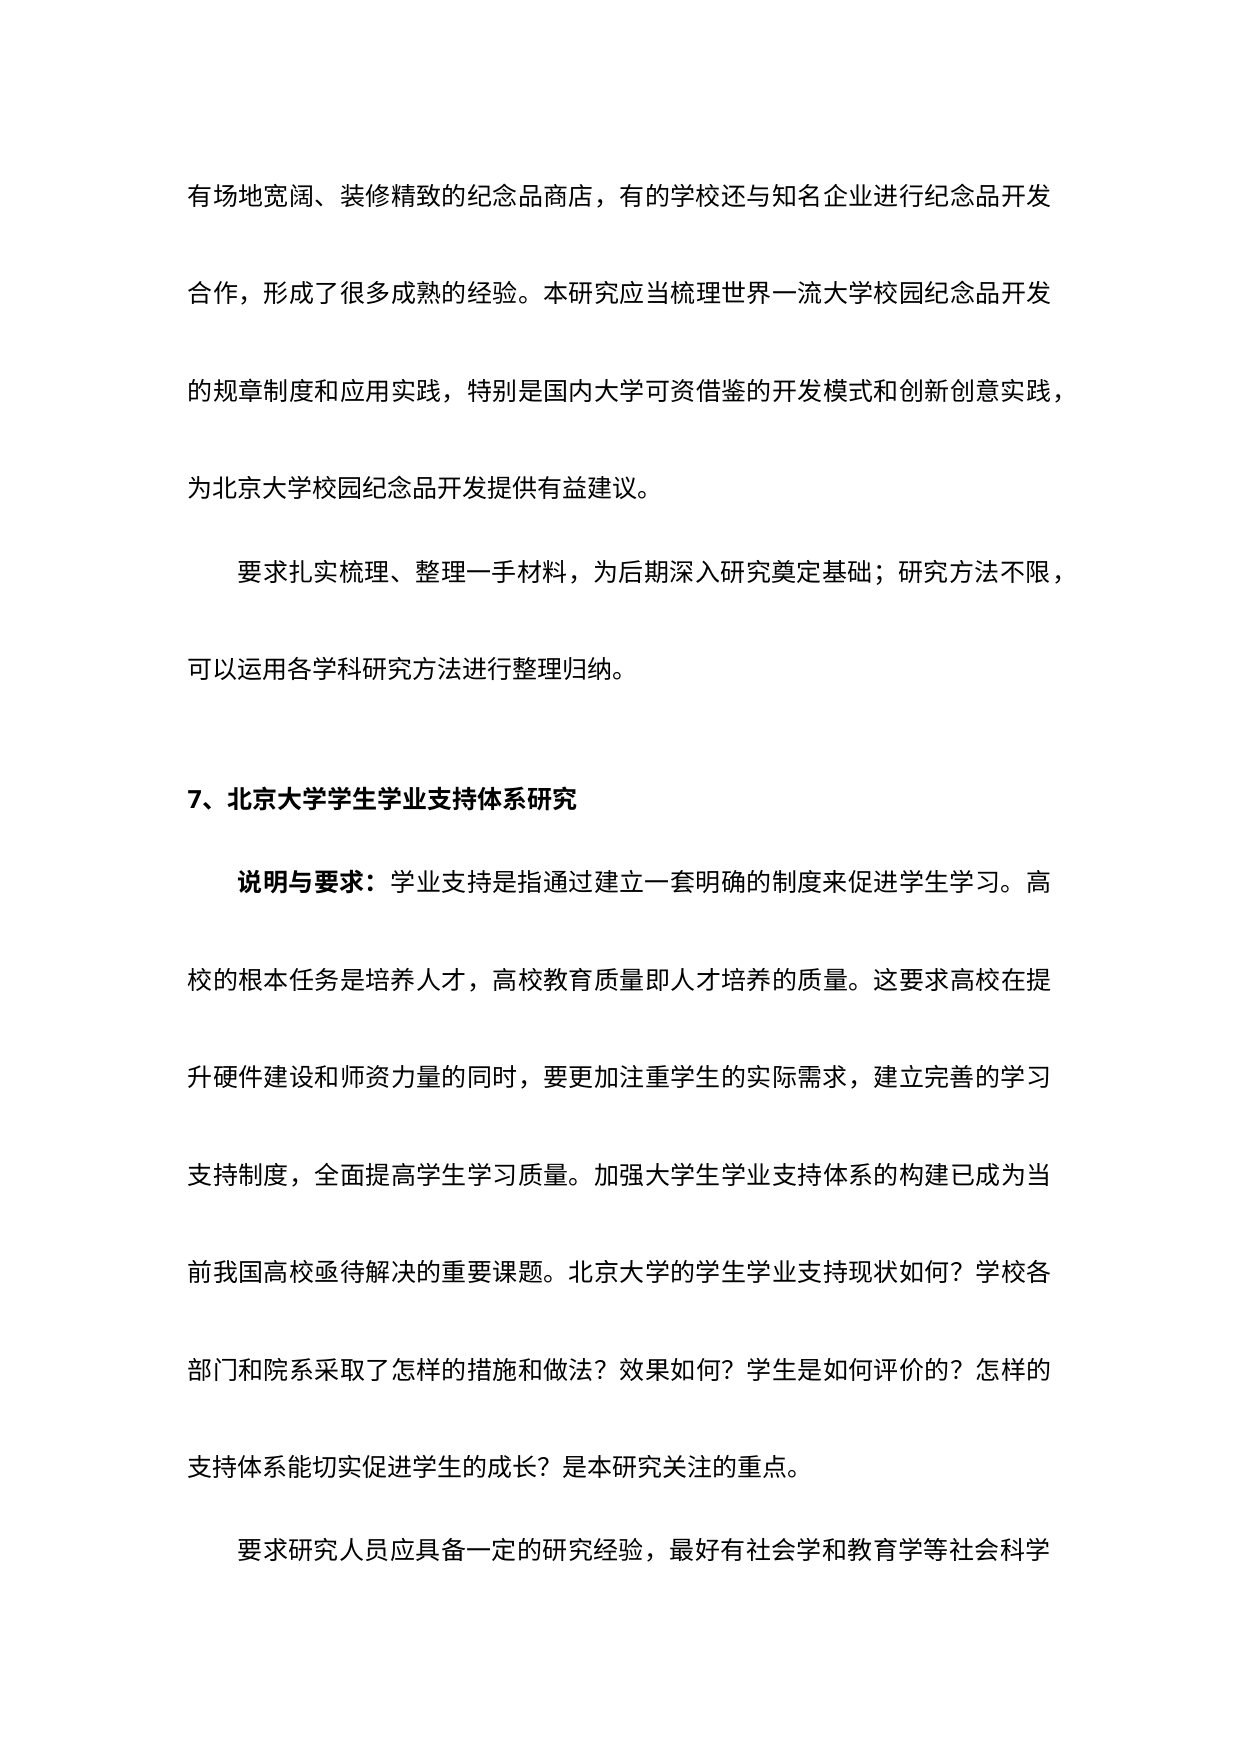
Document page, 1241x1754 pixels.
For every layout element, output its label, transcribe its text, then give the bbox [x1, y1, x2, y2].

text 说明与要求：学业支持是指通过建立一套明确的制度来促进学生学习。高校的根本任务是培养人才，高校教育质量即人才培养的质量。这要求高校在提升硬件建设和师资力量的同时，要更加注重学生的实际需求，建立完善的学习支持制度，全面提高学生学习质量。加强大学生学业支持体系的构建已成为当前我国高校亟待解决的重要课题。北京大学的学生学业支持现状如何？学校各部门和院系采取了怎样的措施和做法？效果如何？学生是如何评价的？怎样的支持体系能切实促进学生的成长？是本研究关注的重点。 [187, 848, 1053, 1498]
text 要求扎实梳理、整理一手材料，为后期深入研究奠定基础；研究方法不限，可以运用各学科研究方法进行整理归纳。 [187, 538, 1053, 700]
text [187, 1516, 1053, 1581]
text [187, 162, 1053, 519]
text 7、北京大学学生学业支持体系研究 [187, 765, 1053, 830]
